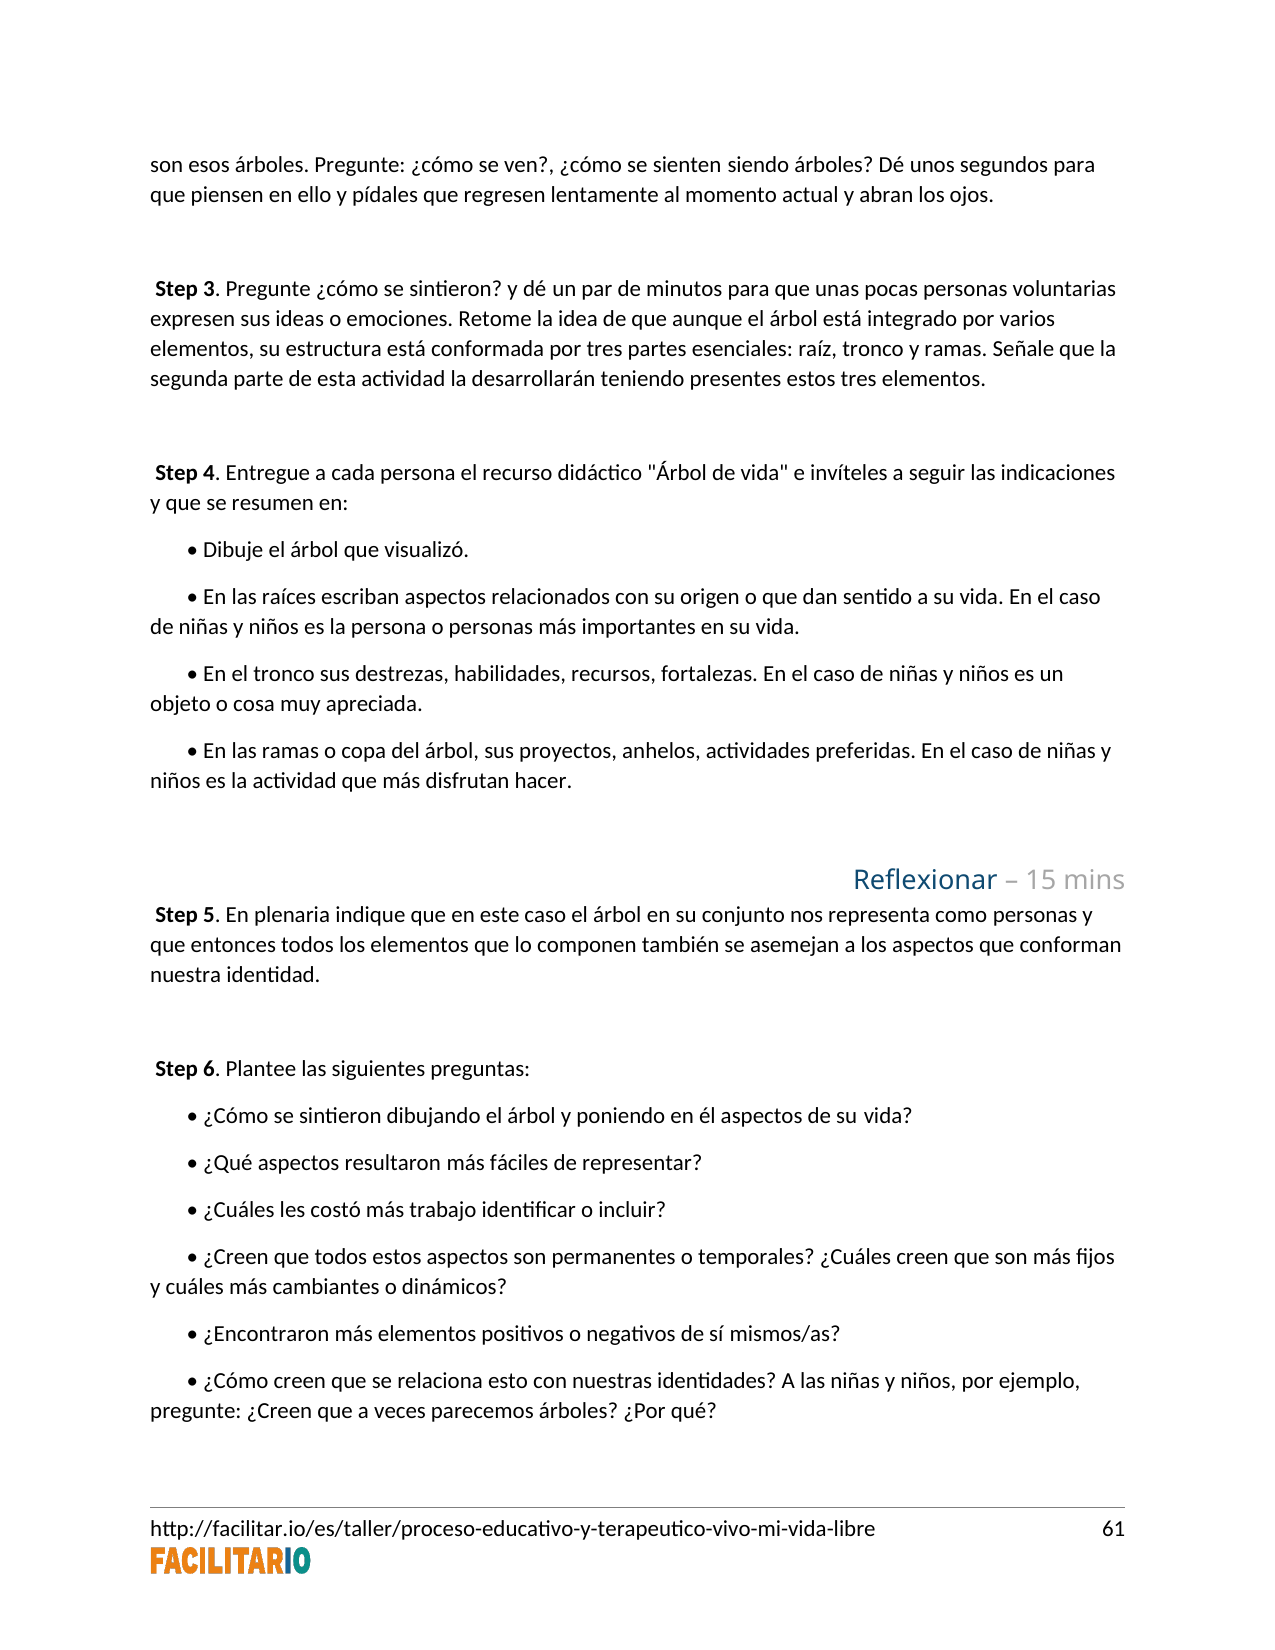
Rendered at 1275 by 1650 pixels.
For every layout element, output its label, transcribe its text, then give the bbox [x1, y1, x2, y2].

text • En el tronco sus destrezas, habilidades, recursos, fortalezas. En el caso de niñas y niños es un objeto o cosa muy apreciada. [150, 659, 1125, 718]
picture [145, 1544, 315, 1576]
text Step 5. En plenaria indique que en este caso el árbol en su conjunto nos representa como personas y que entonces todos los elementos que lo componen también se asemejan a los aspectos que conforman nuestra identidad. [150, 900, 1125, 989]
text • ¿Cómo creen que se relaciona esto con nuestras identidades? A las niñas y niños, por ejemplo, pregunte: ¿Creen que a veces parecemos árboles? ¿Por qué? [150, 1366, 1125, 1424]
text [150, 150, 1125, 208]
text • En las raíces escriban aspectos relacionados con su origen o que dan sentido a su vida. En el caso de niñas y niños es la persona o personas más importantes en su vida. [150, 582, 1125, 641]
text • ¿Cuáles les costó más trabajo identificar o incluir? [150, 1195, 1125, 1223]
text • ¿Cómo se sintieron dibujando el árbol y poniendo en él aspectos de su vida? [150, 1101, 1125, 1129]
text Step 4. Entregue a cada persona el recurso didáctico "Árbol de vida" e invíteles a seguir las indicaciones y que se resumen en: [150, 458, 1125, 517]
text • ¿Encontraron más elementos positivos o negativos de sí mismos/as? [150, 1319, 1125, 1347]
text Step 6. Plantee las siguientes preguntas: [150, 1054, 1125, 1082]
text • ¿Creen que todos estos aspectos son permanentes o temporales? ¿Cuáles creen que son más fijos y cuáles más cambiantes o dinámicos? [150, 1242, 1125, 1300]
text • Dibuje el árbol que visualizó. [150, 535, 1125, 563]
text Step 3. Pregunte ¿cómo se sintieron? y dé un par de minutos para que unas pocas personas voluntarias expresen sus ideas o emociones. Retome la idea de que aunque el árbol está integrado por varios elementos, su estructura está conformada por tres partes esenciales: raíz, tronco y ramas. Señale que la segunda parte de esta actividad la desarrollarán teniendo presentes estos tres elementos. [150, 274, 1125, 393]
subtitle Reflexionar – 15 mins [150, 860, 1125, 897]
text • ¿Qué aspectos resultaron más fáciles de representar? [150, 1148, 1125, 1176]
text • En las ramas o copa del árbol, sus proyectos, anhelos, actividades preferidas. En el caso de niñas y niños es la actividad que más disfrutan hacer. [150, 736, 1125, 795]
